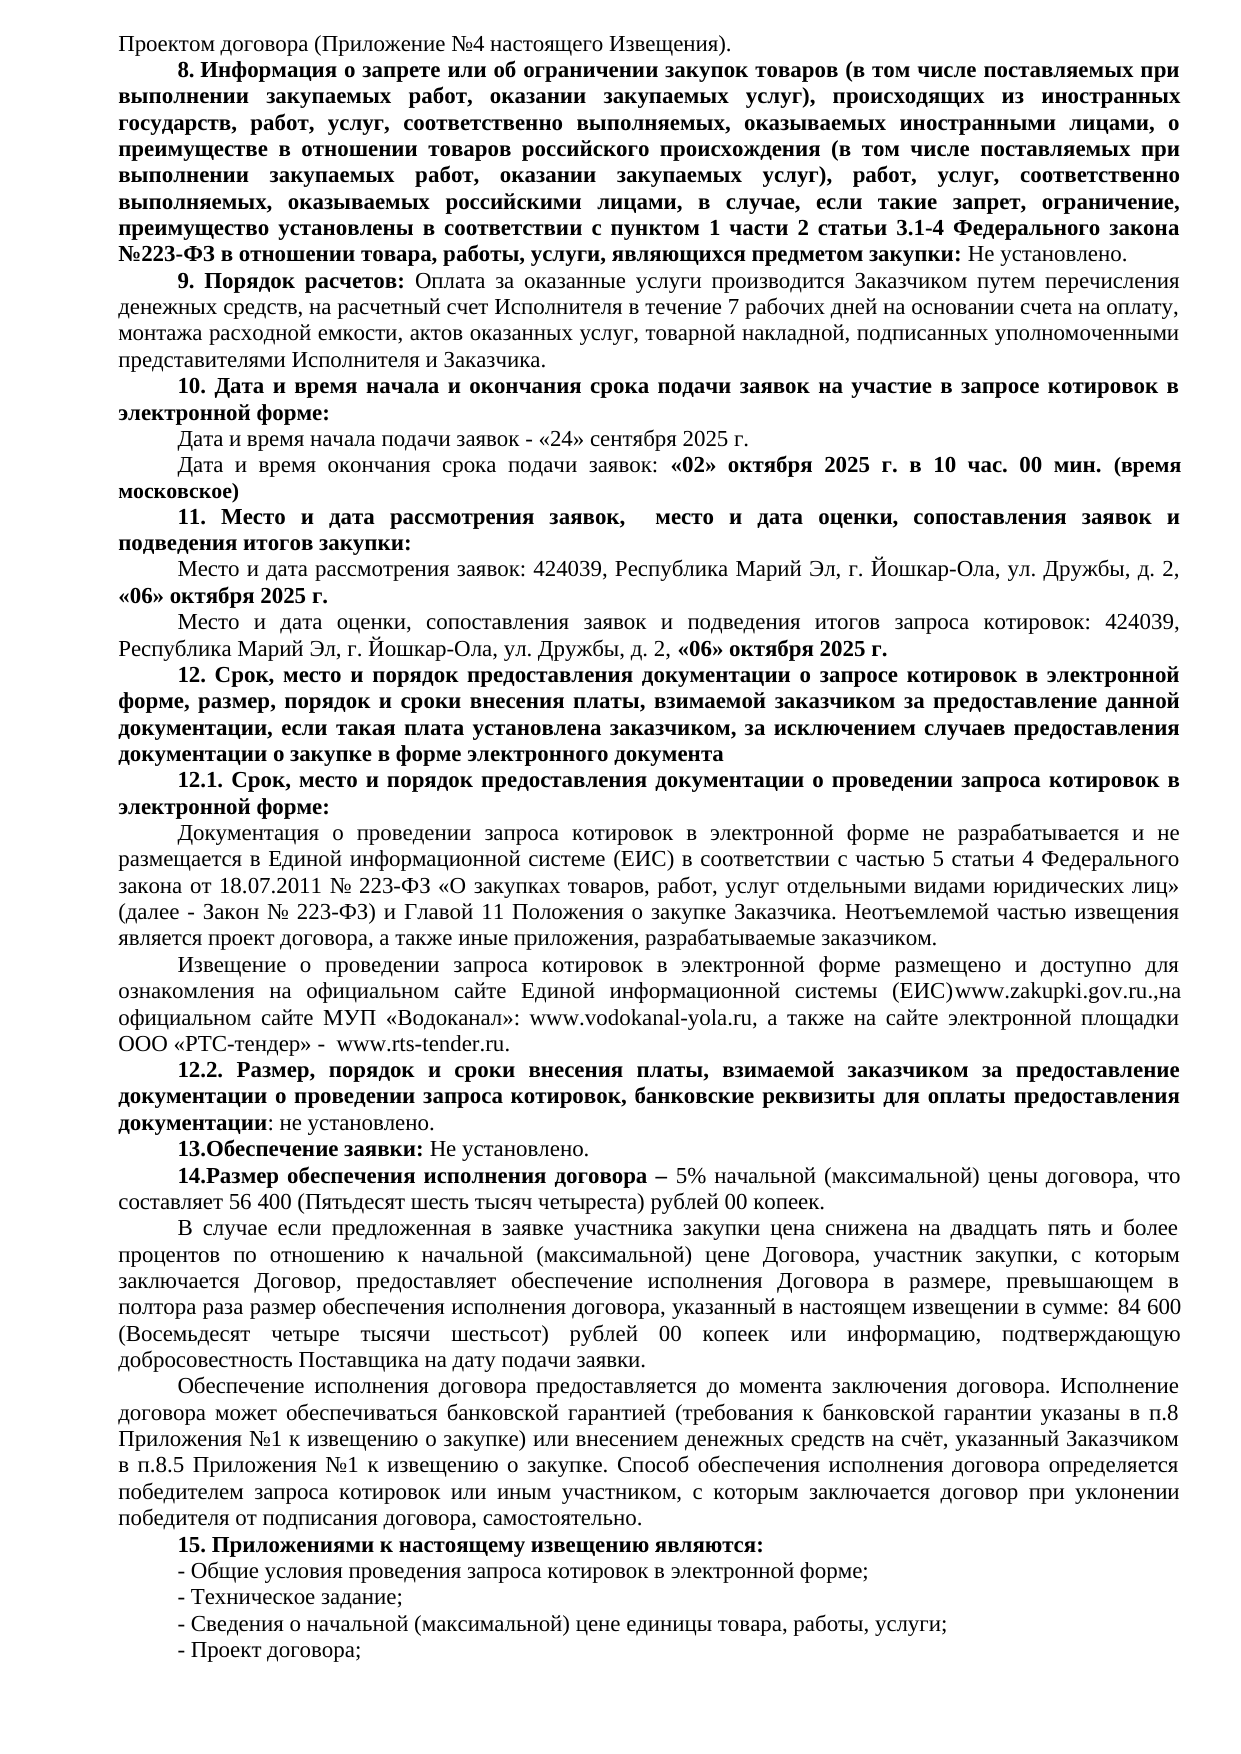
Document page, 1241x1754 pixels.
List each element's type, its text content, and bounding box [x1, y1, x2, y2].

text 15. Приложениями к настоящему извещению являются: [118, 1531, 1181, 1557]
text Извещение о проведении запроса котировок в электронной форме размещено и доступно для ознакомления на официальном сайте Единой информационной системы (ЕИС)www.zakupki.gov.ru.,на официальном сайте МУП «Водоканал»: www.vodokanal-yola.ru, а также на сайте электронной площадки ООО «РТС-тендер» - www.rts-tender.ru. [118, 951, 1181, 1056]
subtitle 12.1. Срок, место и порядок предоставления документации о проведении запроса котировок в электронной форме: [118, 766, 1181, 819]
text Обеспечение исполнения договора предоставляется до момента заключения договора. Исполнение договора может обеспечиваться банковской гарантией (требования к банковской гарантии указаны в п.8 Приложения №1 к извещению о закупке) или внесением денежных средств на счёт, указанный Заказчиком в п.8.5 Приложения №1 к извещению о закупке. Способ обеспечения исполнения договора определяется победителем запроса котировок или иным участником, с которым заключается договор при уклонении победителя от подписания договора, самостоятельно. [118, 1372, 1181, 1531]
text Место и дата рассмотрения заявок: 424039, Республика Марий Эл, г. Йошкар-Ола, ул. Дружбы, д. 2, «06» октября 2025 г. [118, 556, 1181, 608]
text В случае если предложенная в заявке участника закупки цена снижена на двадцать пять и более процентов по отношению к начальной (максимальной) цене Договора, участник закупки, с которым заключается Договор, предоставляет обеспечение исполнения Договора в размере, превышающем в полтора раза размер обеспечения исполнения договора, указанный в настоящем извещении в сумме: 84 600 (Восемьдесят четыре тысячи шестьсот) рублей 00 копеек или информацию, подтверждающую добросовестность Поставщика на дату подачи заявки. [118, 1214, 1181, 1372]
text 13.Обеспечение заявки: Не установлено. [118, 1135, 1181, 1162]
text Дата и время окончания срока подачи заявок: «02» октября 2025 г. в 10 час. 00 мин. (время московское) [118, 451, 1181, 503]
text - Техническое задание; [118, 1583, 1181, 1610]
subtitle 12.2. Размер, порядок и сроки внесения платы, взимаемой заказчиком за предоставление документации о проведении запроса котировок, банковские реквизиты для оплаты предоставления документации: не установлено. [118, 1056, 1181, 1135]
text Дата и время начала подачи заявок - «24» сентября 2025 г. [118, 425, 1181, 451]
text - Сведения о начальной (максимальной) цене единицы товара, работы, услуги; [118, 1610, 1181, 1636]
text - Общие условия проведения запроса котировок в электронной форме; [118, 1557, 1181, 1583]
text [118, 29, 1181, 56]
subtitle 10. Дата и время начала и окончания срока подачи заявок на участие в запросе котировок в электронной форме: [118, 372, 1181, 425]
text 9. Порядок расчетов: Оплата за оказанные услуги производится Заказчиком путем перечисления денежных средств, на расчетный счет Исполнителя в течение 7 рабочих дней на основании счета на оплату, монтажа расходной емкости, актов оказанных услуг, товарной накладной, подписанных уполномоченными представителями Исполнителя и Заказчика. [118, 267, 1181, 372]
text - Проект договора; [118, 1636, 1181, 1662]
subtitle 8. Информация о запрете или об ограничении закупок товаров (в том числе поставляемых при выполнении закупаемых работ, оказании закупаемых услуг), происходящих из иностранных государств, работ, услуг, соответственно выполняемых, оказываемых иностранными лицами, о преимуществе в отношении товаров российского происхождения (в том числе поставляемых при выполнении закупаемых работ, оказании закупаемых услуг), работ, услуг, соответственно выполняемых, оказываемых российскими лицами, в случае, если такие запрет, ограничение, преимущество установлены в соответствии с пунктом 1 части 2 статьи 3.1-4 Федерального закона №223-ФЗ в отношении товара, работы, услуги, являющихся предметом закупки: Не установлено. [118, 56, 1181, 267]
text Место и дата оценки, сопоставления заявок и подведения итогов запроса котировок: 424039, Республика Марий Эл, г. Йошкар-Ола, ул. Дружбы, д. 2, «06» октября 2025 г. [118, 608, 1181, 661]
text 14.Размер обеспечения исполнения договора – 5% начальной (максимальной) цены договора, что составляет 56 400 (Пятьдесят шесть тысяч четыреста) рублей 00 копеек. [118, 1162, 1181, 1214]
subtitle 12. Срок, место и порядок предоставления документации о запросе котировок в электронной форме, размер, порядок и сроки внесения платы, взимаемой заказчиком за предоставление данной документации, если такая плата установлена заказчиком, за исключением случаев предоставления документации о закупке в форме электронного документа [118, 661, 1181, 766]
text 11. Место и дата рассмотрения заявок, место и дата оценки, сопоставления заявок и подведения итогов закупки: [118, 503, 1181, 556]
text Документация о проведении запроса котировок в электронной форме не разрабатывается и не размещается в Единой информационной системе (ЕИС) в соответствии с частью 5 статьи 4 Федерального закона от 18.07.2011 № 223-ФЗ «О закупках товаров, работ, услуг отдельными видами юридических лиц» (далее - Закон № 223-ФЗ) и Главой 11 Положения о закупке Заказчика. Неотъемлемой частью извещения является проект договора, а также иные приложения, разрабатываемые заказчиком. [118, 819, 1181, 951]
